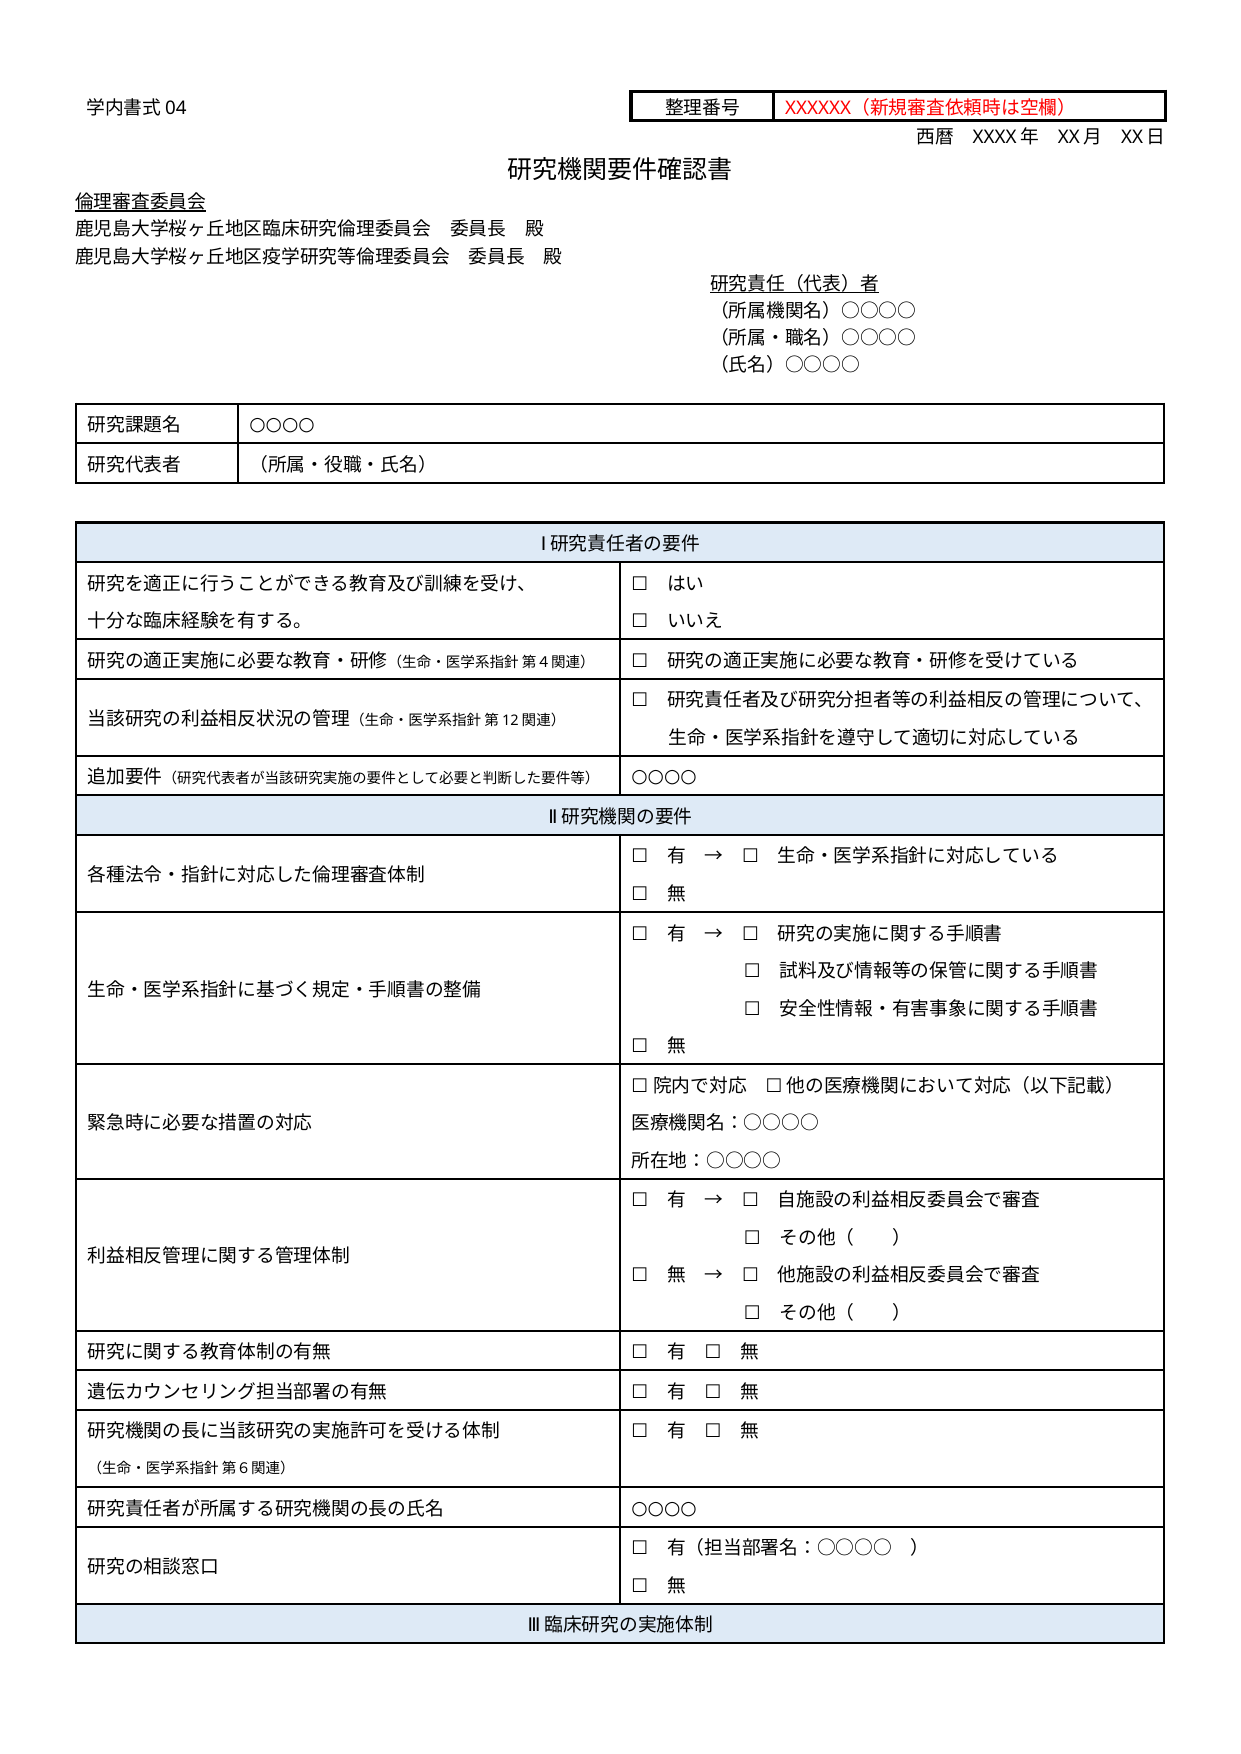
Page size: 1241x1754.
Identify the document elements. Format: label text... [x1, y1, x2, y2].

table_cell 有（担当部署名：○○○○ ） 無 [621, 1528, 1163, 1603]
table_cell 研究責任者が所属する研究機関の長の氏名 [77, 1488, 619, 1526]
table_header Ⅰ研究責任者の要件 [77, 524, 1163, 561]
table_cell ○○○○ [621, 1488, 1163, 1526]
table_cell 利益相反管理に関する管理体制 [77, 1180, 619, 1330]
table_cell 追加要件（研究代表者が当該研究実施の要件として必要と判断した要件等） [77, 757, 619, 794]
table_cell 遺伝カウンセリング担当部署の有無 [77, 1371, 619, 1409]
table_cell Ⅲ臨床研究の実施体制 [77, 1605, 1163, 1642]
table_header XXXXXX（新規審査依頼時は空欄） [775, 93, 1164, 119]
table_cell 院内で対応 他の医療機関において対応（以下記載） 医療機関名：○○○○ 所在地：○○○○ [621, 1065, 1163, 1178]
table_cell Ⅱ研究機関の要件 [77, 796, 1163, 834]
text （所属・職名）○○○○ [600, 323, 1165, 350]
text 鹿児島大学桜ヶ丘地区疫学研究等倫理委員会 委員長 殿 [75, 241, 1165, 268]
table_cell 緊急時に必要な措置の対応 [77, 1065, 619, 1178]
table_cell 各種法令・指針に対応した倫理審査体制 [77, 836, 619, 911]
table_cell 有 無 [621, 1332, 1163, 1369]
text 倫理審査委員会 [75, 187, 1165, 214]
text 研究責任（代表）者 [600, 268, 1165, 296]
table_cell 当該研究の利益相反状況の管理（生命・医学系指針 第12関連） [77, 680, 619, 755]
table_cell 有 → 研究の実施に関する手順書 試料及び情報等の保管に関する手順書 安全性情報・有害事象に関する手順書 無 [621, 913, 1163, 1063]
table_cell 研究責任者及び研究分担者等の利益相反の管理について、生命・医学系指針を遵守して適切に対応している [621, 680, 1163, 755]
table_cell 生命・医学系指針に基づく規定・手順書の整備 [77, 913, 619, 1063]
table_cell 研究代表者 [77, 444, 237, 482]
table_cell 有 無 [621, 1411, 1163, 1486]
table_cell 研究機関の長に当該研究の実施許可を受ける体制 （生命・医学系指針 第６関連） [77, 1411, 619, 1486]
text 研究機関要件確認書 [75, 149, 1165, 187]
table_header 研究課題名 [77, 405, 237, 442]
table_cell 研究を適正に行うことができる教育及び訓練を受け、 十分な臨床経験を有する。 [77, 563, 619, 638]
table_cell 有 無 [621, 1371, 1163, 1409]
text （氏名）○○○○ [600, 350, 1165, 377]
table_cell 有 → 生命・医学系指針に対応している 無 [621, 836, 1163, 911]
table_header 学内書式04 [75, 90, 629, 119]
table_cell （所属・役職・氏名） [239, 444, 1163, 482]
table_cell 研究の適正実施に必要な教育・研修（生命・医学系指針 第４関連） [77, 640, 619, 678]
text 西暦 XXXX年 XX月 XX日 [75, 122, 1165, 149]
table_cell ○○○○ [621, 757, 1163, 794]
table_cell 有 → 自施設の利益相反委員会で審査 その他（ ） 無 → 他施設の利益相反委員会で審査 その他（ ） [621, 1180, 1163, 1330]
text （所属機関名）○○○○ [600, 296, 1165, 323]
table_cell はい いいえ [621, 563, 1163, 638]
table_header 整理番号 [633, 93, 772, 119]
table_cell 研究の適正実施に必要な教育・研修を受けている [621, 640, 1163, 678]
table_cell 研究に関する教育体制の有無 [77, 1332, 619, 1369]
text 鹿児島大学桜ヶ丘地区臨床研究倫理委員会 委員長 殿 [75, 214, 1165, 241]
table_cell 研究の相談窓口 [77, 1528, 619, 1603]
table_header ○○○○ [239, 405, 1163, 442]
